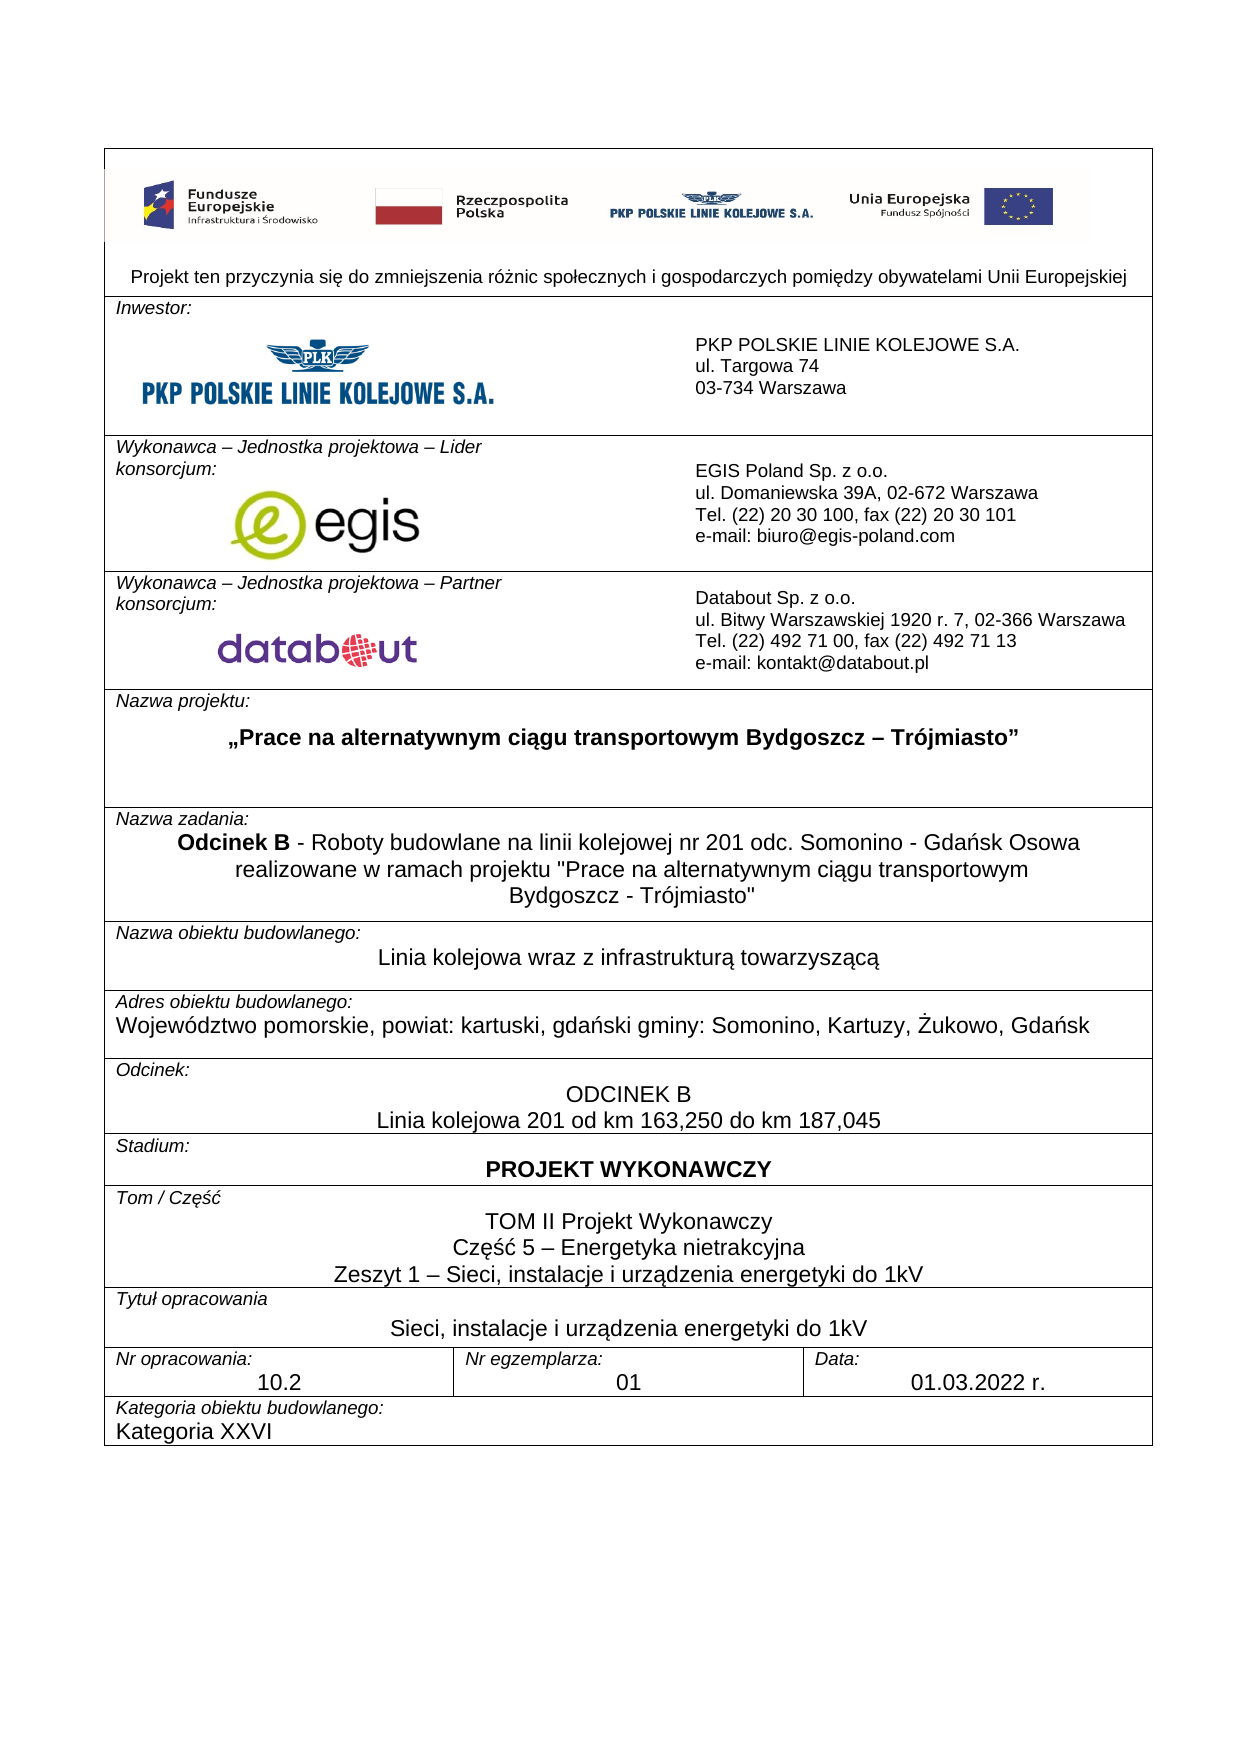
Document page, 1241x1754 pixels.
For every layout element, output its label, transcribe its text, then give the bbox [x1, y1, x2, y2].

table_cell EGIS Poland Sp. z o.o. ul. Domaniewska 39A, 02-672 Warszawa Tel. (22) 20 30 100, fax (22) 20 30 101 e-mail: biuro@egis-poland.com [544, 436, 1152, 571]
table_cell Nr opracowania: 10.2 [105, 1348, 453, 1396]
table_cell Kategoria obiektu budowlanego: Kategoria XXVI [105, 1397, 1152, 1444]
picture [198, 614, 436, 686]
table_cell Adres obiektu budowlanego: Województwo pomorskie, powiat: kartuski, gdański gminy: Somonino, Kartuzy, Żukowo, Gdańsk [105, 991, 1152, 1058]
table_cell Sieci, instalacje i urządzenia energetyki do 1kV [105, 1310, 1152, 1347]
table_cell Nr egzemplarza: 01 [454, 1348, 803, 1396]
picture [217, 482, 432, 569]
table_cell Nazwa zadania: Odcinek B - Roboty budowlane na linii kolejowej nr 201 odc. Somonino - Gdańsk Osowa realizowane w ramach projektu "Prace na alternatywnym ciągu transportowym Bydgoszcz - Trójmiasto" [105, 808, 1152, 921]
table_cell Stadium: [105, 1134, 1152, 1156]
table_cell PKP POLSKIE LINIE KOLEJOWE S.A. ul. Targowa 74 03-734 Warszawa [544, 297, 1152, 435]
table_cell PROJEKT WYKONAWCZY [105, 1156, 1152, 1185]
table_cell Tom / Część [105, 1186, 1152, 1208]
picture [104, 169, 1092, 242]
table_cell Wykonawca – Jednostka projektowa – Partner konsorcjum: [105, 572, 544, 688]
table_cell [105, 479, 544, 571]
picture [115, 318, 520, 436]
table_cell Nazwa projektu: „Prace na alternatywnym ciągu transportowym Bydgoszcz – Trójmiasto” [105, 690, 1152, 807]
table_cell Inwestor: [105, 297, 544, 435]
table_cell TOM II Projekt Wykonawczy Część 5 – Energetyka nietrakcyjna Zeszyt 1 – Sieci, instalacje i urządzenia energetyki do 1kV [105, 1208, 1152, 1287]
table_cell Databout Sp. z o.o. ul. Bitwy Warszawskiej 1920 r. 7, 02-366 Warszawa Tel. (22) 492 71 00, fax (22) 492 71 13 e-mail: kontakt@databout.pl [544, 572, 1152, 688]
table_cell Wykonawca – Jednostka projektowa – Lider konsorcjum: [105, 436, 544, 479]
table_cell Odcinek: ODCINEK B Linia kolejowa 201 od km 163,250 do km 187,045 [105, 1059, 1152, 1133]
table_cell Data: 01.03.2022 r. [804, 1348, 1152, 1396]
table_cell Nazwa obiektu budowlanego: Linia kolejowa wraz z infrastrukturą towarzyszącą [105, 922, 1152, 989]
table_header Projekt ten przyczynia się do zmniejszenia różnic społecznych i gospodarczych pomiędzy obywatelami Unii Europejskiej „Projekt ten przyczynia się do zmniejszenia różnic społecznych i gospodarczych pomiędzy obywatelami Unii Europejskiej” [105, 149, 1152, 296]
table_cell Tytuł opracowania [105, 1288, 1152, 1310]
